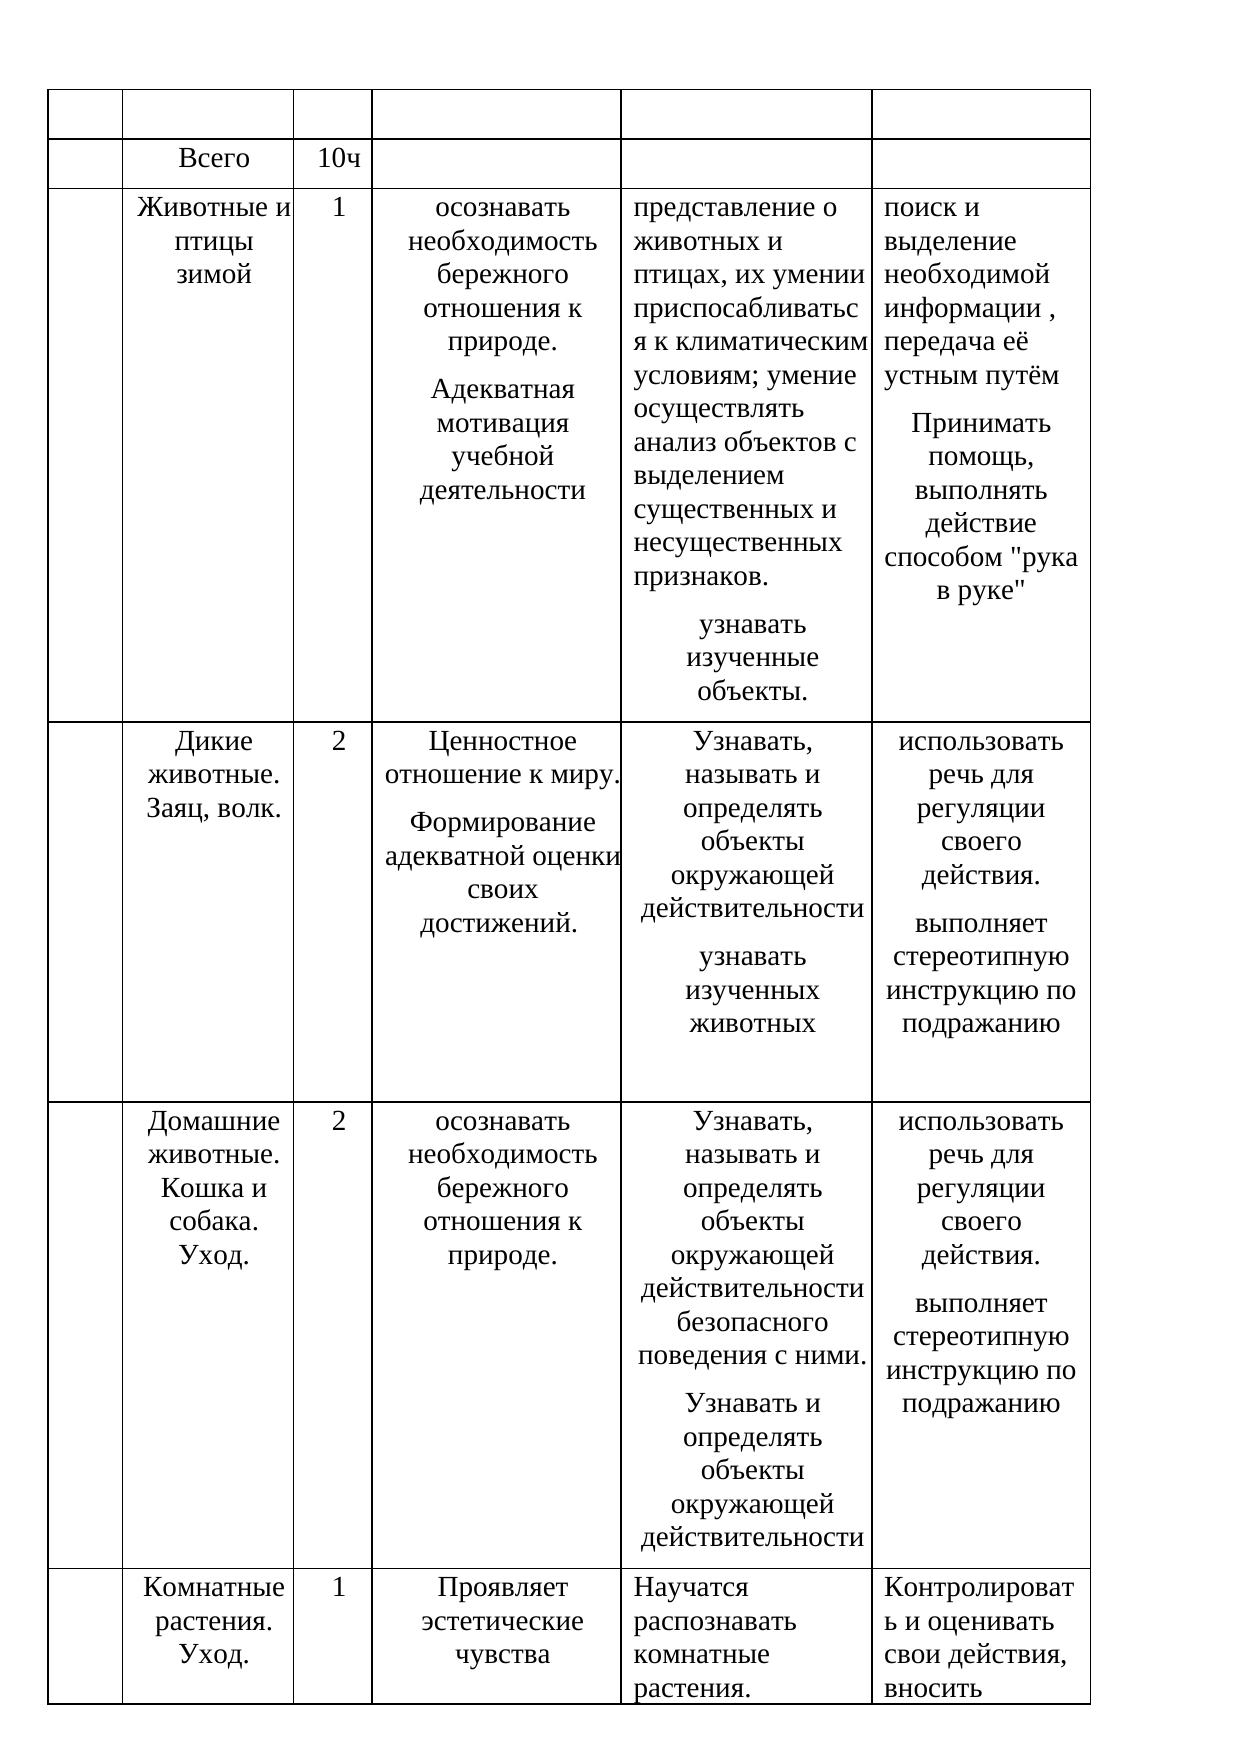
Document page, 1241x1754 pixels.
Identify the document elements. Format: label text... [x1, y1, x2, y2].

table_cell 2 [294, 1103, 371, 1567]
table_cell поиск и выделение необходимой информации , передача её устным путём Принимать помощь, выполнять действие способом "рука в руке" [873, 189, 1090, 721]
table_cell Всего [123, 140, 293, 188]
table_cell представление о животных и птицах, их умении приспосабливаться к климатическим условиям; умение осуществлять анализ объектов с выделением существенных и несущественных признаков. узнавать изученные объекты. [622, 189, 871, 721]
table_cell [873, 90, 1090, 138]
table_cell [622, 90, 871, 138]
table_cell [373, 140, 620, 188]
table_cell Узнавать, называть и определять объекты окружающей действительности узнавать изученных животных [622, 723, 871, 1101]
table_cell осознавать необходимость бережного отношения к природе. [373, 1103, 620, 1567]
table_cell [373, 1569, 620, 1703]
table_cell [49, 140, 122, 188]
table_cell [622, 140, 871, 188]
table_cell Домашние животные. Кошка и собака. Уход. [123, 1103, 293, 1567]
table_cell осознавать необходимость бережного отношения к природе. Адекватная мотивация учебной деятельности [373, 189, 620, 721]
table_cell 1 [294, 1569, 371, 1703]
table_cell 2 [294, 90, 371, 138]
table_cell [49, 189, 122, 721]
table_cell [123, 90, 293, 138]
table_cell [622, 1569, 871, 1703]
table_cell 1 [294, 189, 371, 721]
table_cell [49, 90, 122, 138]
table_cell использовать речь для регуляции своего действия. выполняет стереотипную инструкцию по подражанию [873, 1103, 1090, 1567]
table_cell 2 [294, 723, 371, 1101]
table_cell Дикие животные. Заяц, волк. [123, 723, 293, 1101]
table_cell Узнавать, называть и определять объекты окружающей действительности безопасного поведения с ними. Узнавать и определять объекты окружающей действительности [622, 1103, 871, 1567]
table_cell [873, 140, 1090, 188]
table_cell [123, 1569, 293, 1703]
table_cell 10ч [294, 140, 371, 188]
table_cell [373, 90, 620, 138]
table_cell [49, 723, 122, 1101]
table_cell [873, 1569, 1090, 1703]
table_cell использовать речь для регуляции своего действия. выполняет стереотипную инструкцию по подражанию [873, 723, 1090, 1101]
table_cell [49, 1103, 122, 1567]
table_cell [49, 1569, 122, 1703]
table_cell Ценностное отношение к миру. Формирование адекватной оценки своих достижений. [373, 723, 620, 1101]
table_cell Животные и птицы зимой [123, 189, 293, 721]
